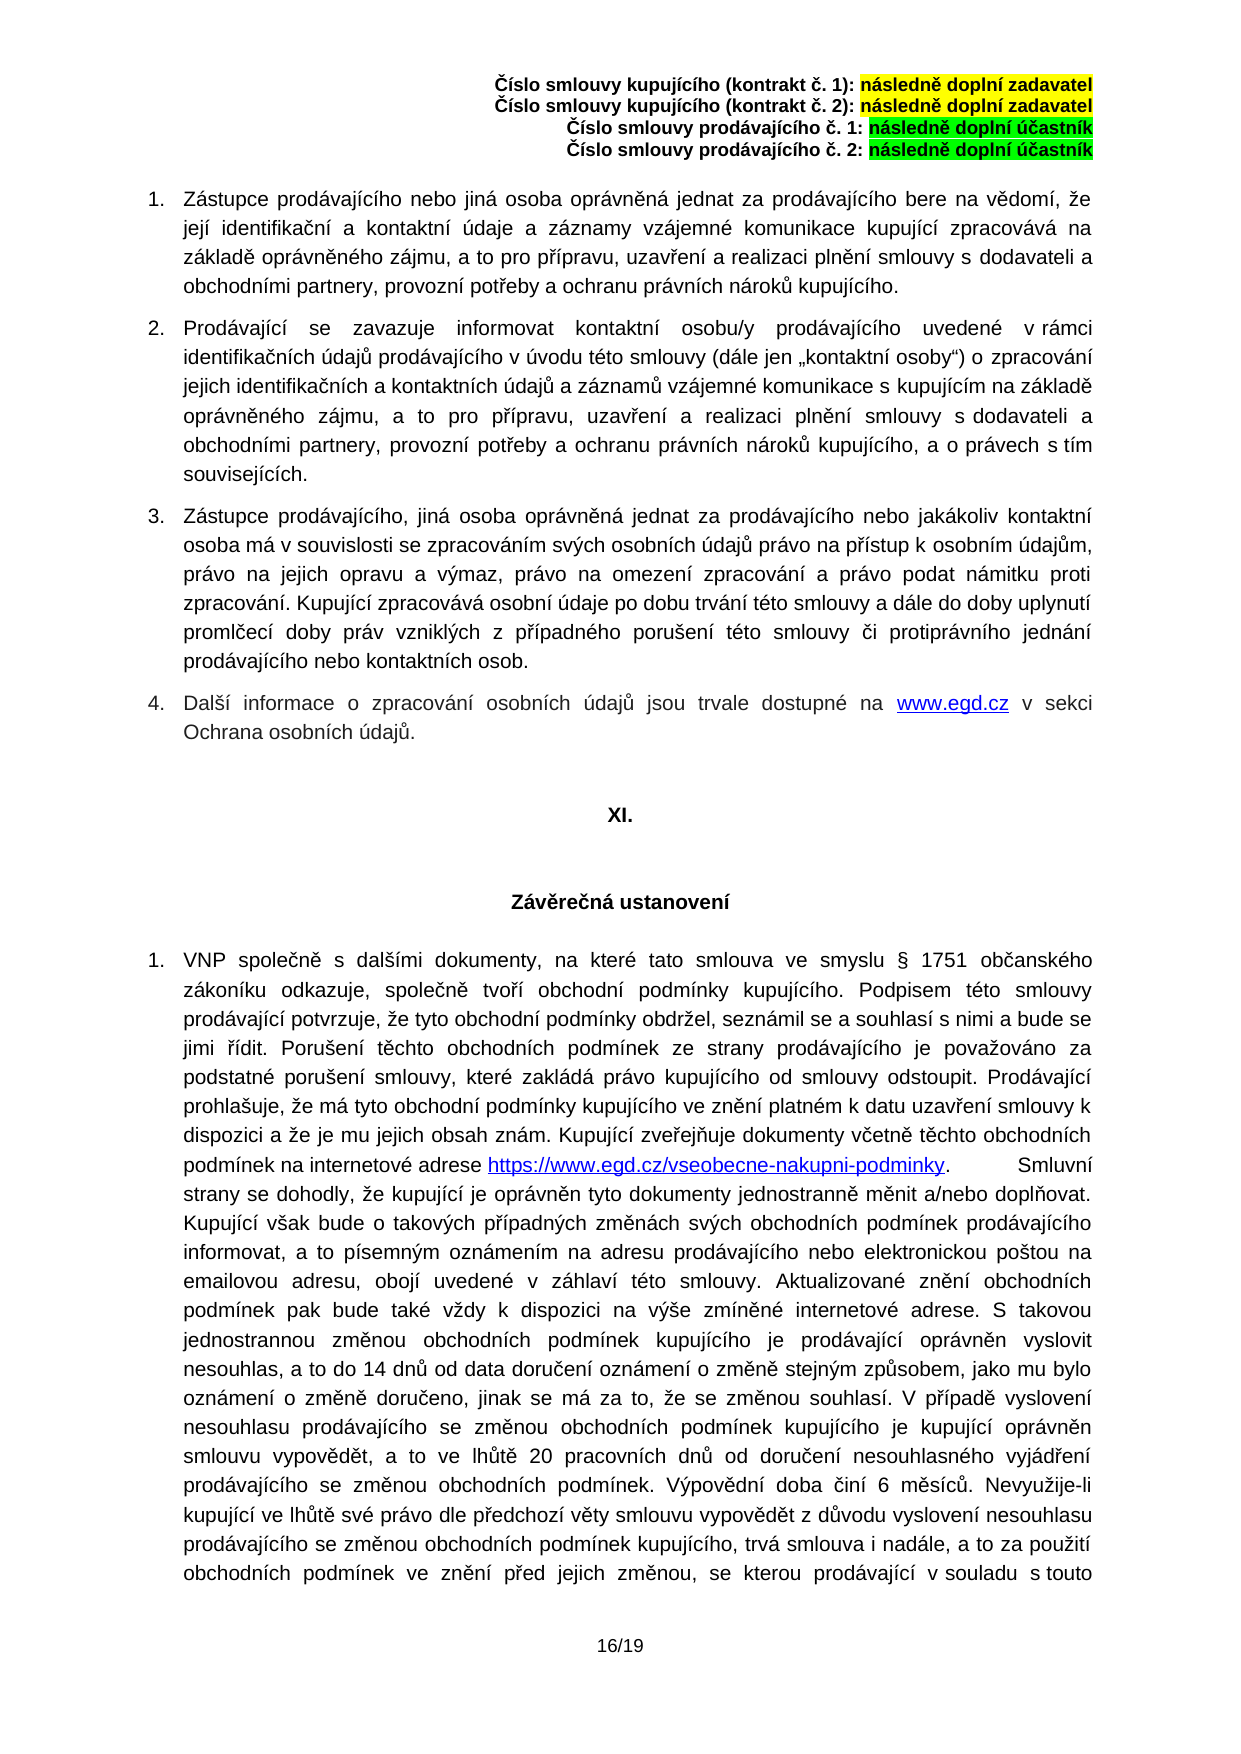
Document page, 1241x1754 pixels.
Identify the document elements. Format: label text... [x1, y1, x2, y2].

text Závěrečná ustanovení [148, 885, 1093, 914]
title Prodávající se zavazuje informovat kontaktní osobu/y prodávajícího uvedené v rámci identifikačních údajů prodávajícího v úvodu této smlouvy (dále jen „kontaktní osoby“) o zpracování jejich identifikačních a kontaktních údajů a záznamů vzájemné komunikace s kupujícím na základě oprávněného zájmu, a to pro přípravu, uzavření a realizaci plnění smlouvy s dodavateli a obchodními partnery, provozní potřeby a ochranu právních nároků kupujícího, a o právech s tím souvisejících. [148, 311, 1093, 486]
list Další informace o zpracování osobních údajů jsou trvale dostupné na www.egd.cz v sekci Ochrana osobních údajů. [148, 686, 1093, 744]
title Zástupce prodávajícího nebo jiná osoba oprávněná jednat za prodávajícího bere na vědomí, že její identifikační a kontaktní údaje a záznamy vzájemné komunikace kupující zpracovává na základě oprávněného zájmu, a to pro přípravu, uzavření a realizaci plnění smlouvy s dodavateli a obchodními partnery, provozní potřeby a ochranu právních nároků kupujícího. [148, 182, 1093, 298]
text XI. [148, 797, 1093, 826]
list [148, 943, 1093, 1585]
title Zástupce prodávajícího, jiná osoba oprávněná jednat za prodávajícího nebo jakákoliv kontaktní osoba má v souvislosti se zpracováním svých osobních údajů právo na přístup k osobním údajům, právo na jejich opravu a výmaz, právo na omezení zpracování a právo podat námitku proti zpracování. Kupující zpracovává osobní údaje po dobu trvání této smlouvy a dále do doby uplynutí promlčecí doby práv vzniklých z případného porušení této smlouvy či protiprávního jednání prodávajícího nebo kontaktních osob. [148, 498, 1093, 673]
